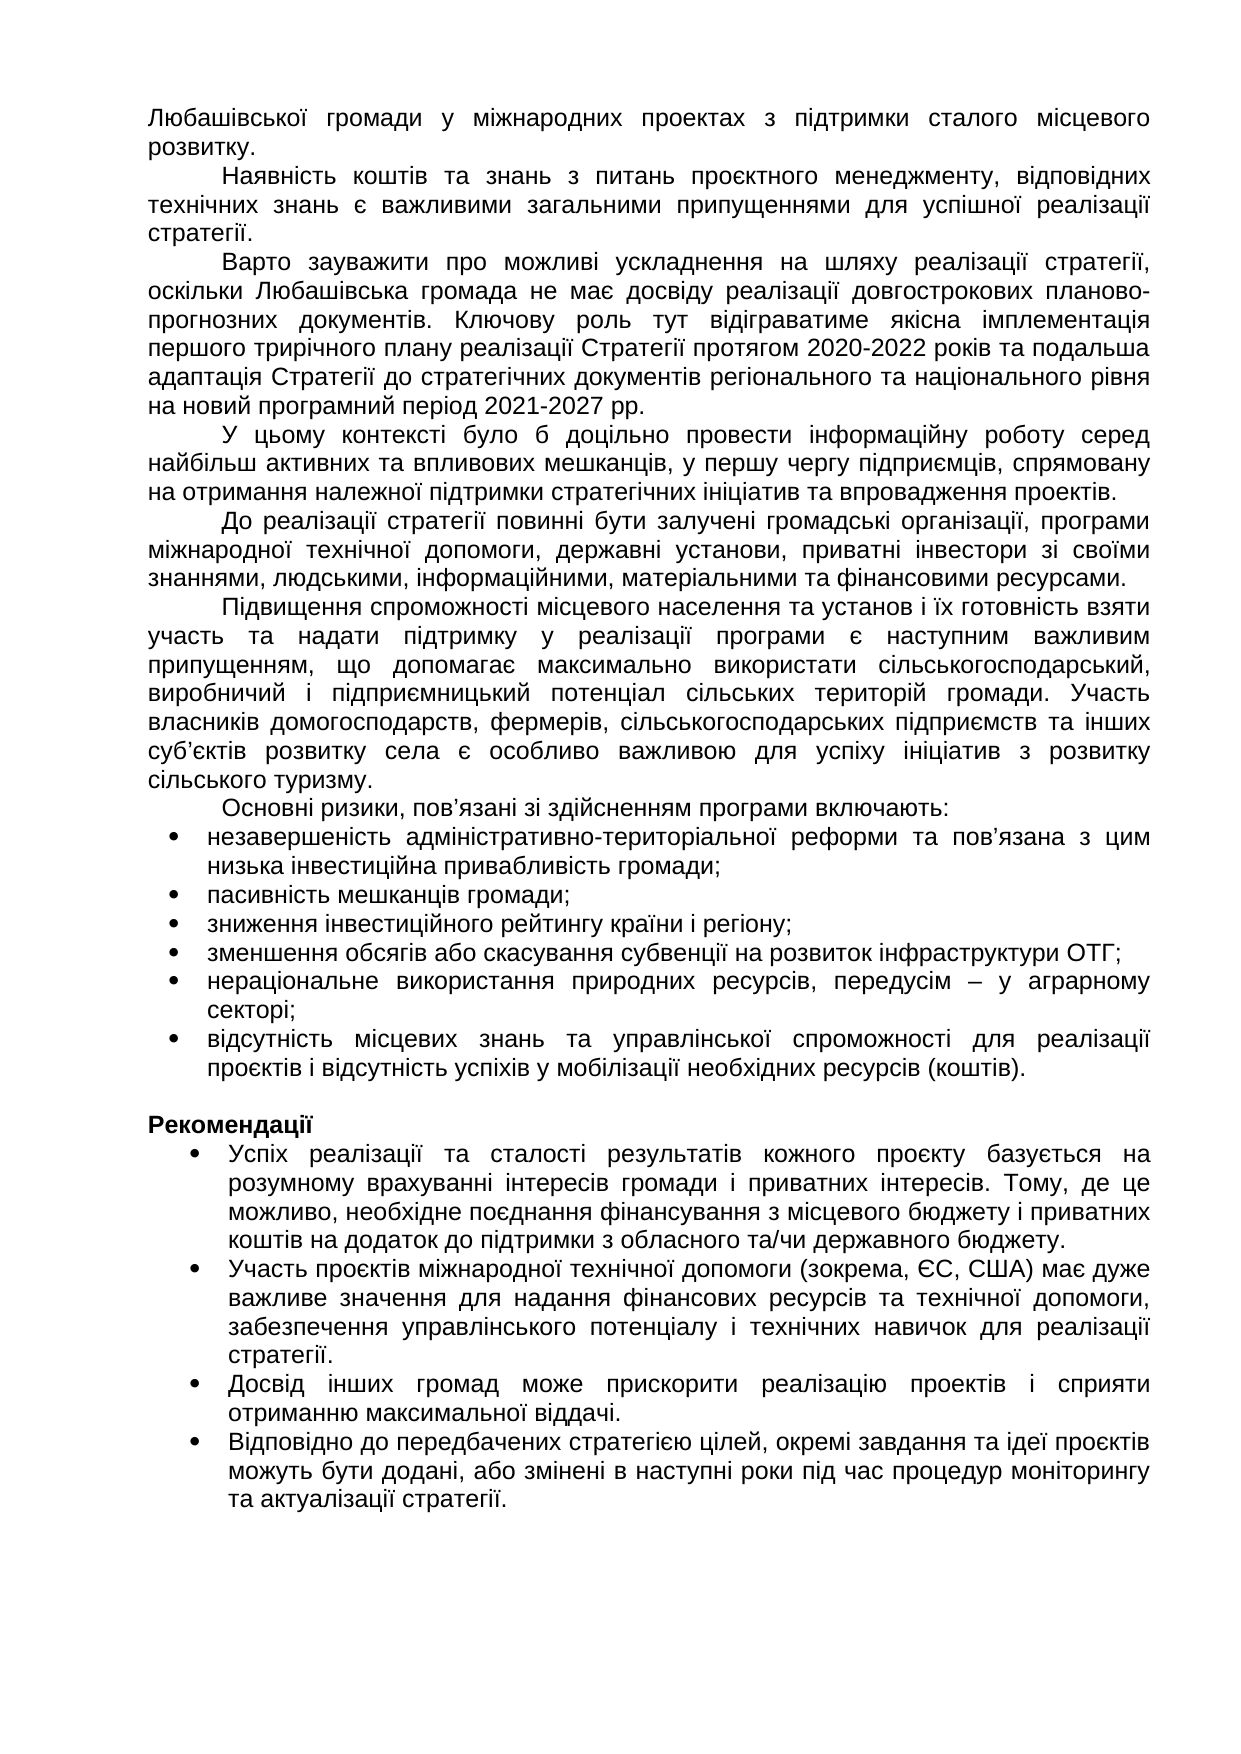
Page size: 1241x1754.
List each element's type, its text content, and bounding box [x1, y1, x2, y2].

text Варто зауважити про можливі ускладнення на шляху реалізації стратегії, оскільки Любашівська громада не має досвіду реалізації довгострокових планово-прогнозних документів. Ключову роль тут відіграватиме якісна імплементація першого трирічного плану реалізації Стратегії протягом 2020-2022 років та подальша адаптація Стратегії до стратегічних документів регіонального та національного рівня на новий програмний період 2021-2027 рр. [148, 247, 1152, 420]
list нераціональне використання природних ресурсів, передусім – у аграрному секторі; [169, 966, 1152, 1024]
text У цьому контексті було б доцільно провести інформаційну роботу серед найбільш активних та впливових мешканців, у першу чергу підприємців, спрямовану на отримання належної підтримки стратегічних ініціатив та впровадження проектів. [148, 420, 1152, 506]
text Підвищення спроможності місцевого населення та установ і їх готовність взяти участь та надати підтримку у реалізації програми є наступним важливим припущенням, що допомагає максимально використати сільськогосподарський, виробничий і підприємницький потенціал сільських територій громади. Участь власників домогосподарств, фермерів, сільськогосподарських підприємств та інших суб’єктів розвитку села є особливо важливою для успіху ініціатив з розвитку сільського туризму. [148, 592, 1152, 793]
list незавершеність адміністративно-територіальної реформи та пов’язана з цим низька інвестиційна привабливість громади; [169, 822, 1152, 880]
list Відповідно до передбачених стратегією цілей, окремі завдання та ідеї проєктів можуть бути додані, або змінені в наступні роки під час процедур моніторингу та актуалізації стратегії. [190, 1427, 1152, 1513]
list зниження інвестиційного рейтингу країни і регіону; [169, 909, 1152, 937]
list пасивність мешканців громади; [169, 880, 1152, 909]
list Успіх реалізації та сталості результатів кожного проєкту базується на розумному врахуванні інтересів громади і приватних інтересів. Тому, де це можливо, необхідне поєднання фінансування з місцевого бюджету і приватних коштів на додаток до підтримки з обласного та/чи державного бюджету. [190, 1139, 1152, 1254]
list Досвід інших громад може прискорити реалізацію проектів і сприяти отриманню максимальної віддачі. [190, 1369, 1152, 1427]
text Рекомендації [148, 1110, 1152, 1139]
text Основні ризики, пов’язані зі здійсненням програми включають: [148, 793, 1152, 822]
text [148, 103, 1152, 161]
text До реалізації стратегії повинні бути залучені громадські організації, програми міжнародної технічної допомоги, державні установи, приватні інвестори зі своїми знаннями, людськими, інформаційними, матеріальними та фінансовими ресурсами. [148, 506, 1152, 592]
list відсутність місцевих знань та управлінської спроможності для реалізації проєктів і відсутність успіхів у мобілізації необхідних ресурсів (коштів). [169, 1024, 1152, 1082]
text Наявність коштів та знань з питань проєктного менеджменту, відповідних технічних знань є важливими загальними припущеннями для успішної реалізації стратегії. [148, 161, 1152, 247]
list зменшення обсягів або скасування субвенції на розвиток інфраструктури ОТГ; [169, 937, 1152, 966]
list Участь проєктів міжнародної технічної допомоги (зокрема, ЄС, США) має дуже важливе значення для надання фінансових ресурсів та технічної допомоги, забезпечення управлінського потенціалу і технічних навичок для реалізації стратегії. [190, 1254, 1152, 1369]
